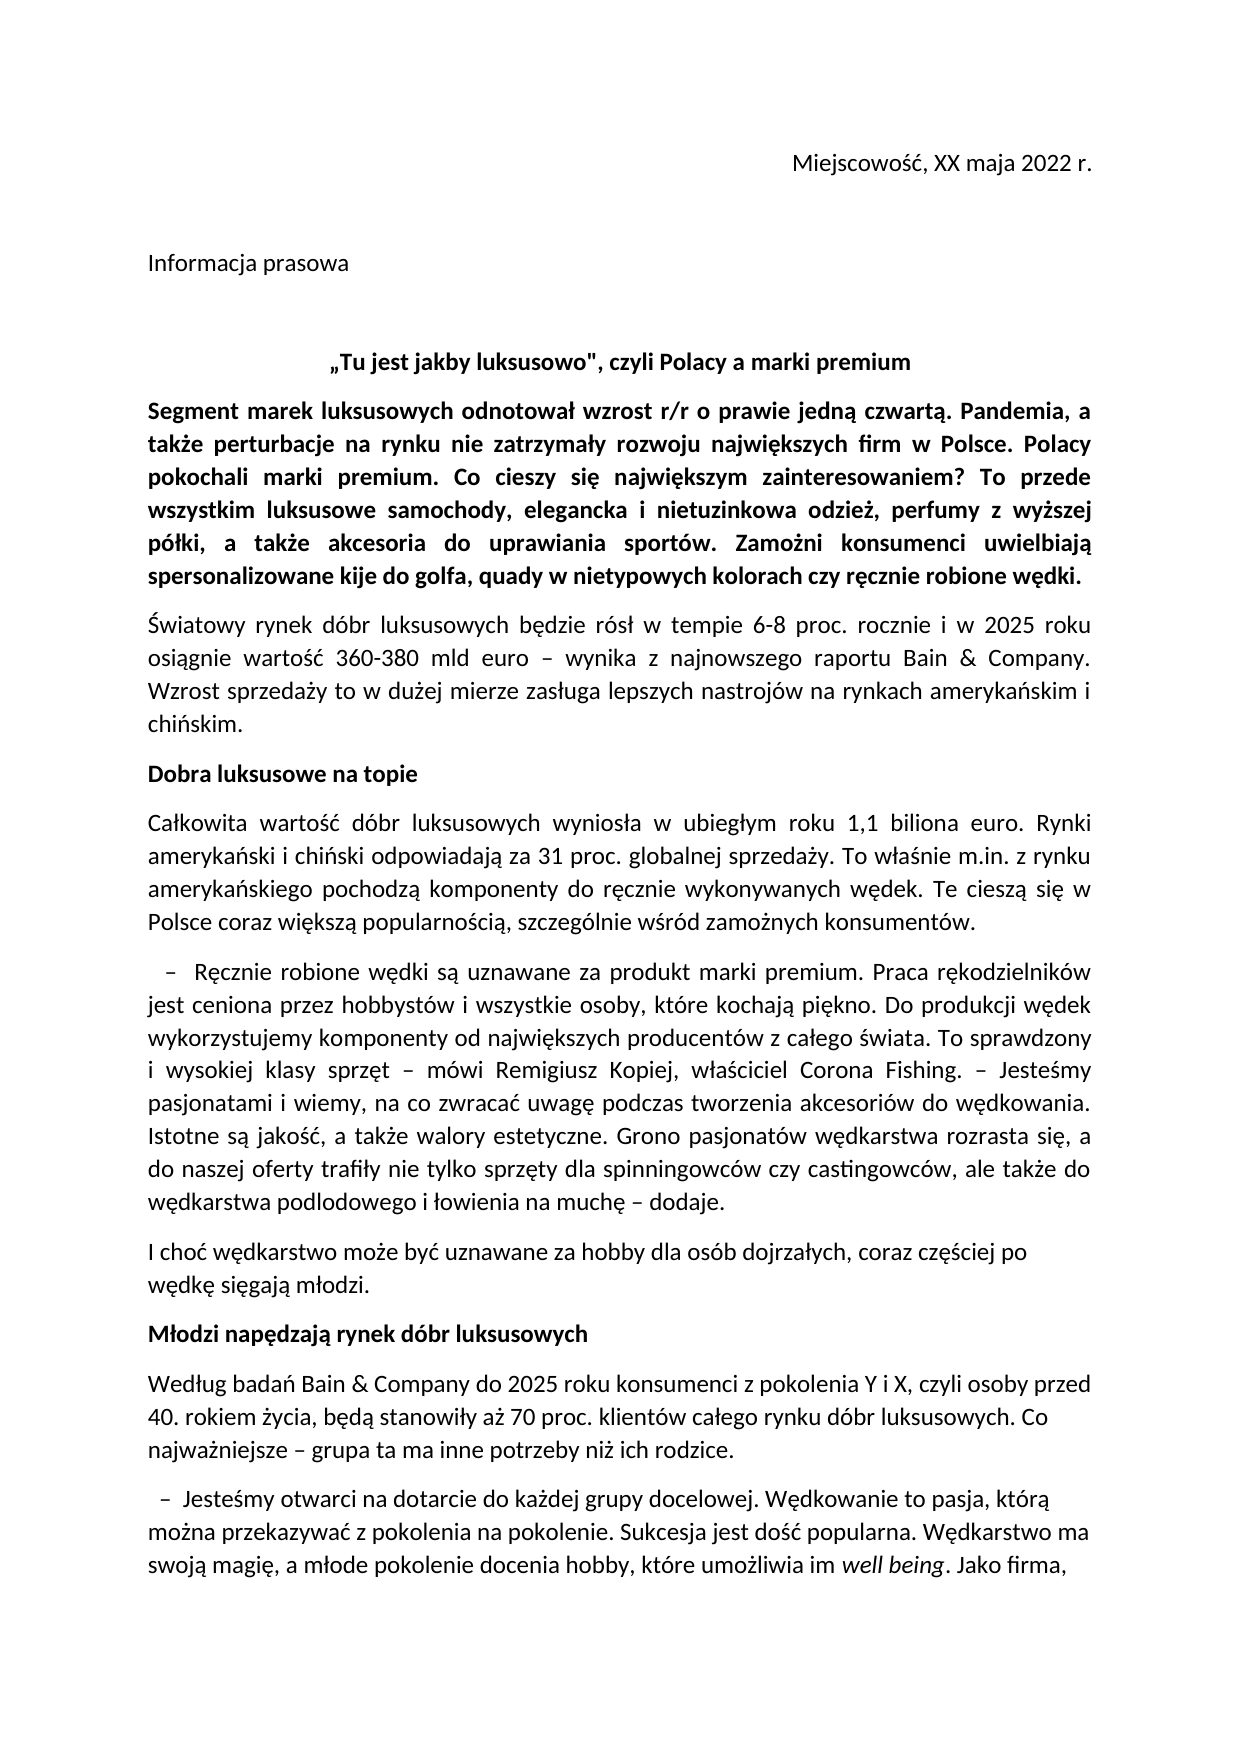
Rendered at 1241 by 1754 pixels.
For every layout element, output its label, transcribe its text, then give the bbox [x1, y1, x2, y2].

text Młodzi napędzają rynek dóbr luksusowych [148, 1318, 1093, 1349]
text „Tu jest jakby luksusowo", czyli Polacy a marki premium [148, 346, 1093, 376]
text – Ręcznie robione wędki są uznawane za produkt marki premium. Praca rękodzielników jest ceniona przez hobbystów i wszystkie osoby, które kochają piękno. Do produkcji wędek wykorzystujemy komponenty od największych producentów z całego świata. To sprawdzony i wysokiej klasy sprzęt – mówi Remigiusz Kopiej, właściciel Corona Fishing. – Jesteśmy pasjonatami i wiemy, na co zwracać uwagę podczas tworzenia akcesoriów do wędkowania. Istotne są jakość, a także walory estetyczne. Grono pasjonatów wędkarstwa rozrasta się, a do naszej oferty trafiły nie tylko sprzęty dla spinningowców czy castingowców, ale także do wędkarstwa podlodowego i łowienia na muchę – dodaje. [148, 956, 1093, 1217]
text Dobra luksusowe na topie [148, 758, 1093, 788]
text Światowy rynek dóbr luksusowych będzie rósł w tempie 6-8 proc. rocznie i w 2025 roku osiągnie wartość 360-380 mld euro – wynika z najnowszego raportu Bain & Company. Wzrost sprzedaży to w dużej mierze zasługa lepszych nastrojów na rynkach amerykańskim i chińskim. [148, 610, 1093, 739]
text I choć wędkarstwo może być uznawane za hobby dla osób dojrzałych, coraz częściej po wędkę sięgają młodzi. [148, 1236, 1093, 1299]
text Miejscowość, XX maja 2022 r. [148, 148, 1093, 178]
text Informacja prasowa [148, 247, 1093, 277]
text Według badań Bain & Company do 2025 roku konsumenci z pokolenia Y i X, czyli osoby przed 40. rokiem życia, będą stanowiły aż 70 proc. klientów całego rynku dóbr luksusowych. Co najważniejsze – grupa ta ma inne potrzeby niż ich rodzice. [148, 1368, 1093, 1464]
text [148, 1483, 1093, 1580]
text Całkowita wartość dóbr luksusowych wyniosła w ubiegłym roku 1,1 biliona euro. Rynki amerykański i chiński odpowiadają za 31 proc. globalnej sprzedaży. To właśnie m.in. z rynku amerykańskiego pochodzą komponenty do ręcznie wykonywanych wędek. Te cieszą się w Polsce coraz większą popularnością, szczególnie wśród zamożnych konsumentów. [148, 808, 1093, 937]
text Segment marek luksusowych odnotował wzrost r/r o prawie jedną czwartą. Pandemia, a także perturbacje na rynku nie zatrzymały rozwoju największych firm w Polsce. Polacy pokochali marki premium. Co cieszy się największym zainteresowaniem? To przede wszystkim luksusowe samochody, elegancka i nietuzinkowa odzież, perfumy z wyższej półki, a także akcesoria do uprawiania sportów. Zamożni konsumenci uwielbiają spersonalizowane kije do golfa, quady w nietypowych kolorach czy ręcznie robione wędki. [148, 396, 1093, 591]
